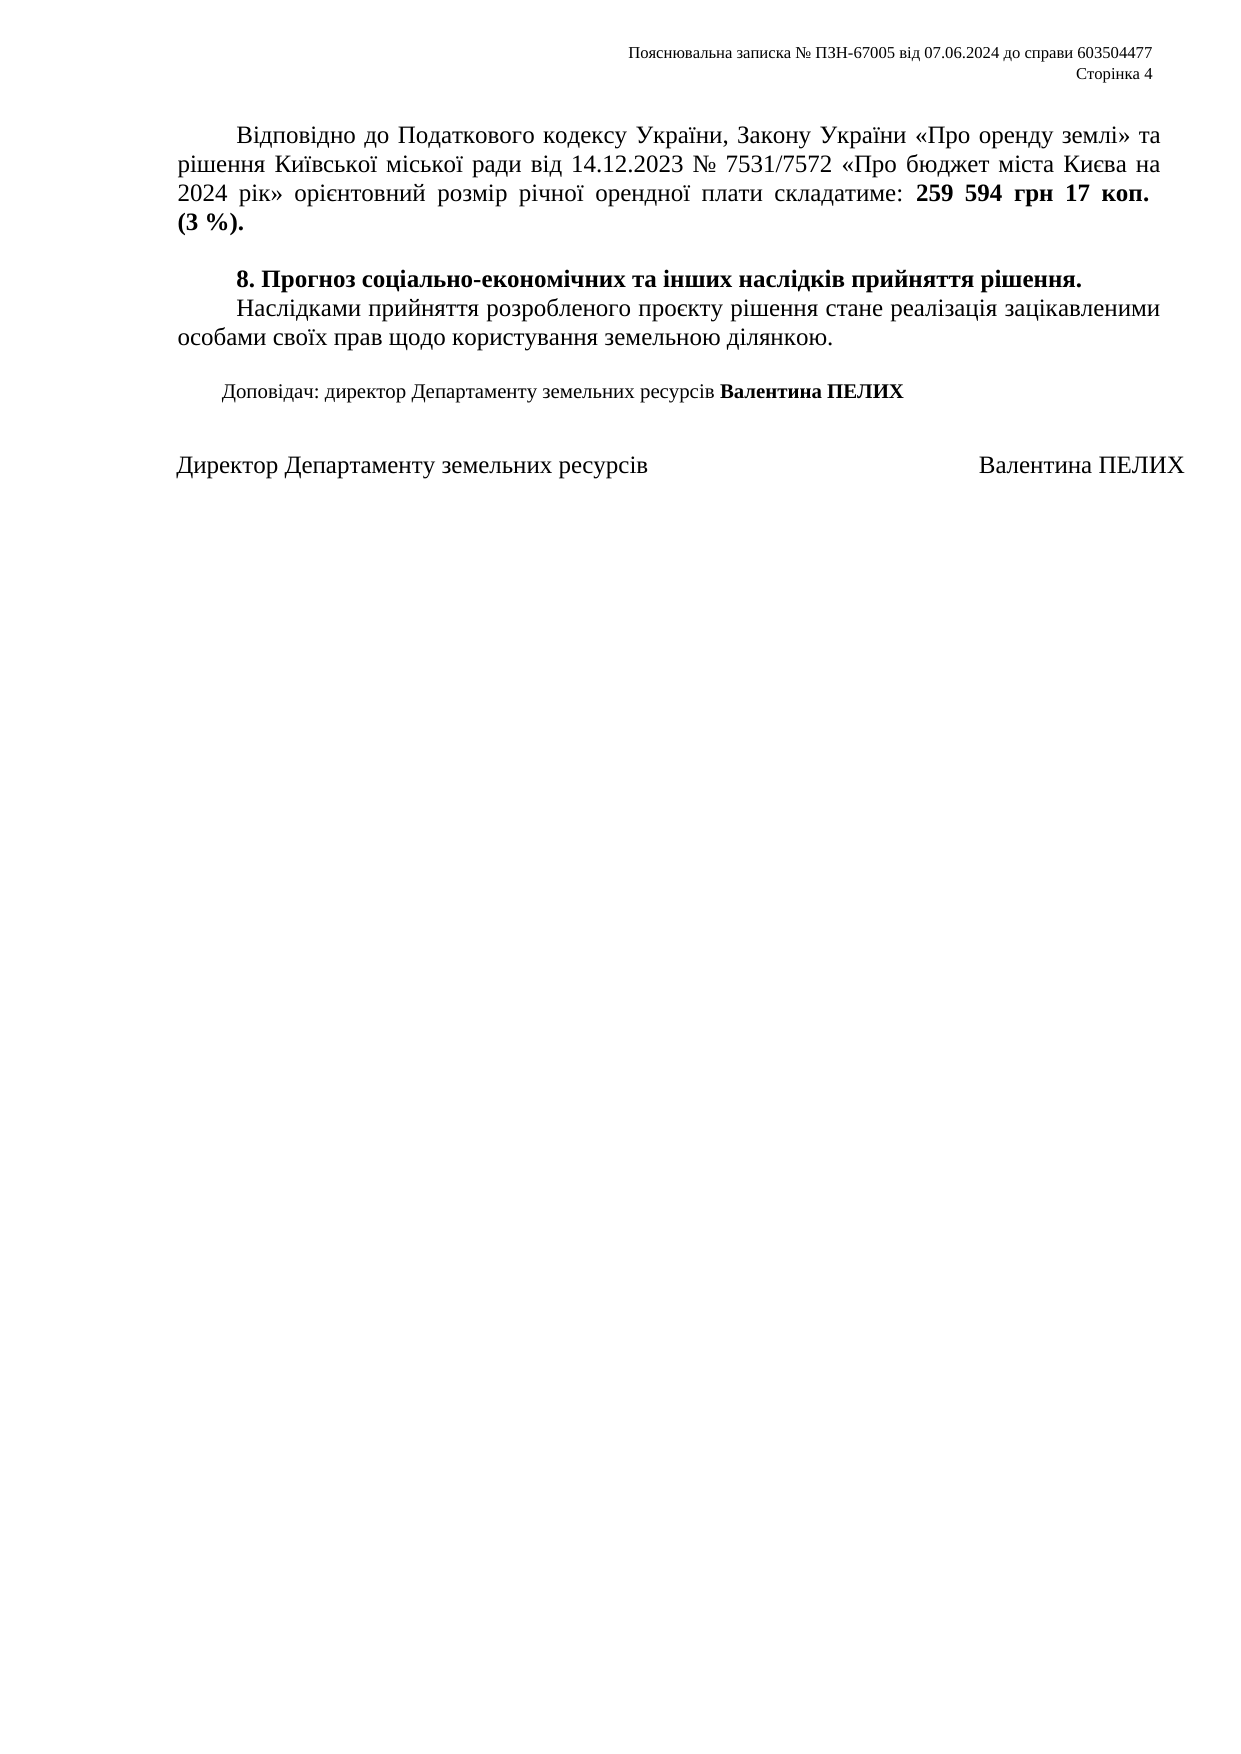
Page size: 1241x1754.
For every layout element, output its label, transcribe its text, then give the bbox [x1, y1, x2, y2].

text Відповідно до Податкового кодексу України, Закону України «Про оренду землі» та рішення Київської міської ради від 14.12.2023 № 7531/7572 «Про бюджет міста Києва на 2024 рік» орієнтовний розмір річної орендної плати складатиме: 259 594 грн 17 коп. (3 %). [177, 121, 1161, 236]
table_header Валентина ПЕЛИХ [679, 451, 1196, 481]
text 8. Прогноз соціально-економічних та інших наслідків прийняття рішення. [177, 264, 1161, 293]
text Наслідками прийняття розробленого проєкту рішення стане реалізація зацікавленими особами своїх прав щодо користування земельною ділянкою. [177, 293, 1161, 351]
text Доповідач: директор Департаменту земельних ресурсів Валентина ПЕЛИХ [177, 379, 1161, 403]
table_header Директор Департаменту земельних ресурсів [177, 451, 679, 481]
